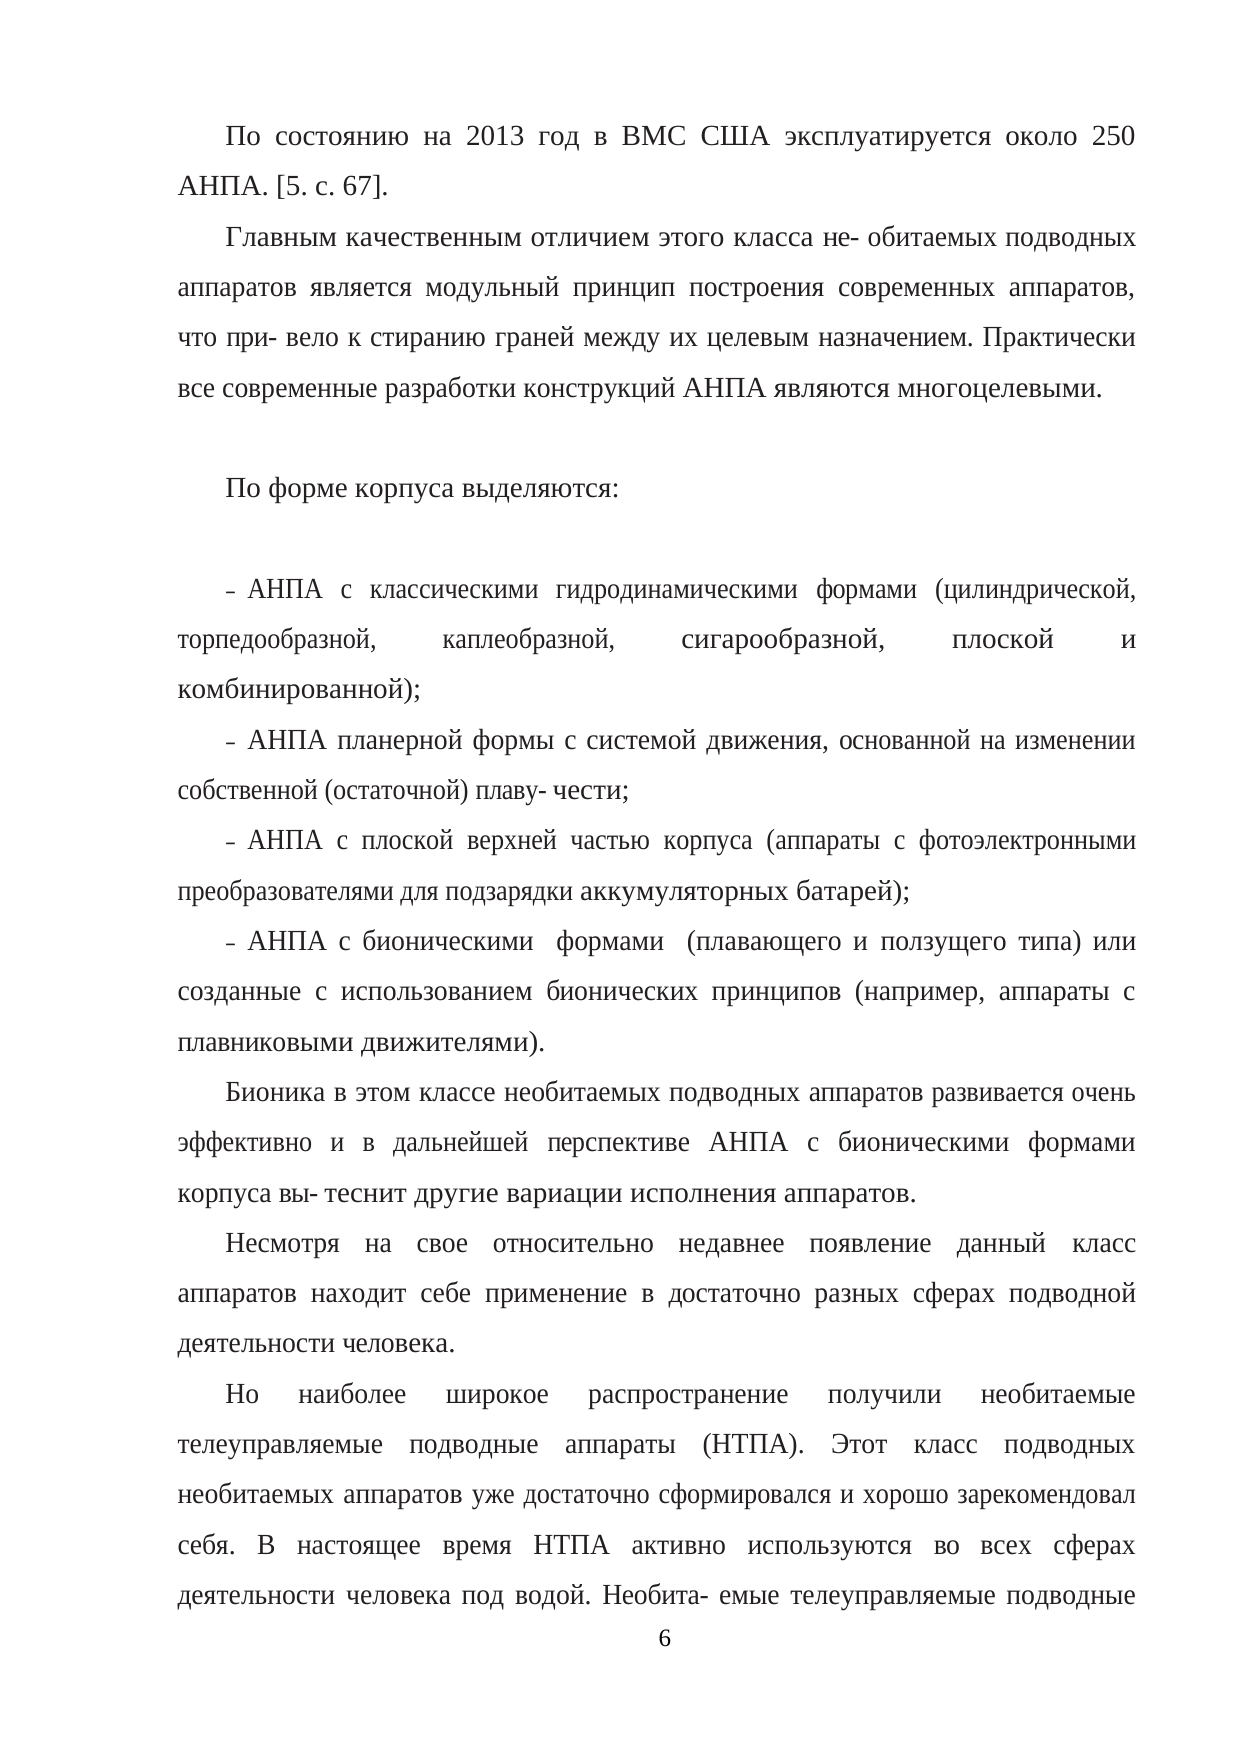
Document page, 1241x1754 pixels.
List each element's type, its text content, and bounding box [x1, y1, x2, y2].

text По состоянию на 2013 год в ВМС США эксплуатируется около 250 АНПА. [5. с. 67]. [177, 118, 1136, 202]
list АНПА с классическими гидродинамическими формами (цилиндрической, торпедообразной, каплеобразной, сигарообразной, плоской и комбинированной); [177, 571, 1136, 705]
text По форме корпуса выделяются: [177, 470, 1152, 504]
text Главным качественным отличием этого класса не- обитаемых подводных аппаратов является модульный принцип построения современных аппаратов, что при- вело к стиранию граней между их целевым назначением. Практически все современные разработки конструкций АНПА являются многоцелевыми. [177, 219, 1136, 403]
text Бионика в этом классе необитаемых подводных аппаратов развивается очень эффективно и в дальнейшей перспективе АНПА с бионическими формами корпуса вы- теснит другие вариации исполнения аппаратов. [177, 1074, 1136, 1208]
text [177, 1376, 1136, 1611]
list АНПА с плоской верхней частью корпуса (аппараты с фотоэлектронными преобразователями для подзарядки аккумуляторных батарей); [177, 822, 1136, 906]
list АНПА с бионическими формами (плавающего и ползущего типа) или созданные с использованием бионических принципов (например, аппараты с плавниковыми движителями). [177, 923, 1136, 1057]
text Несмотря на свое относительно недавнее появление данный класс аппаратов находит себе применение в достаточно разных сферах подводной деятельности человека. [177, 1225, 1136, 1359]
list АНПА планерной формы с системой движения, основанной на изменении собственной (остаточной) плаву- чести; [177, 722, 1136, 806]
